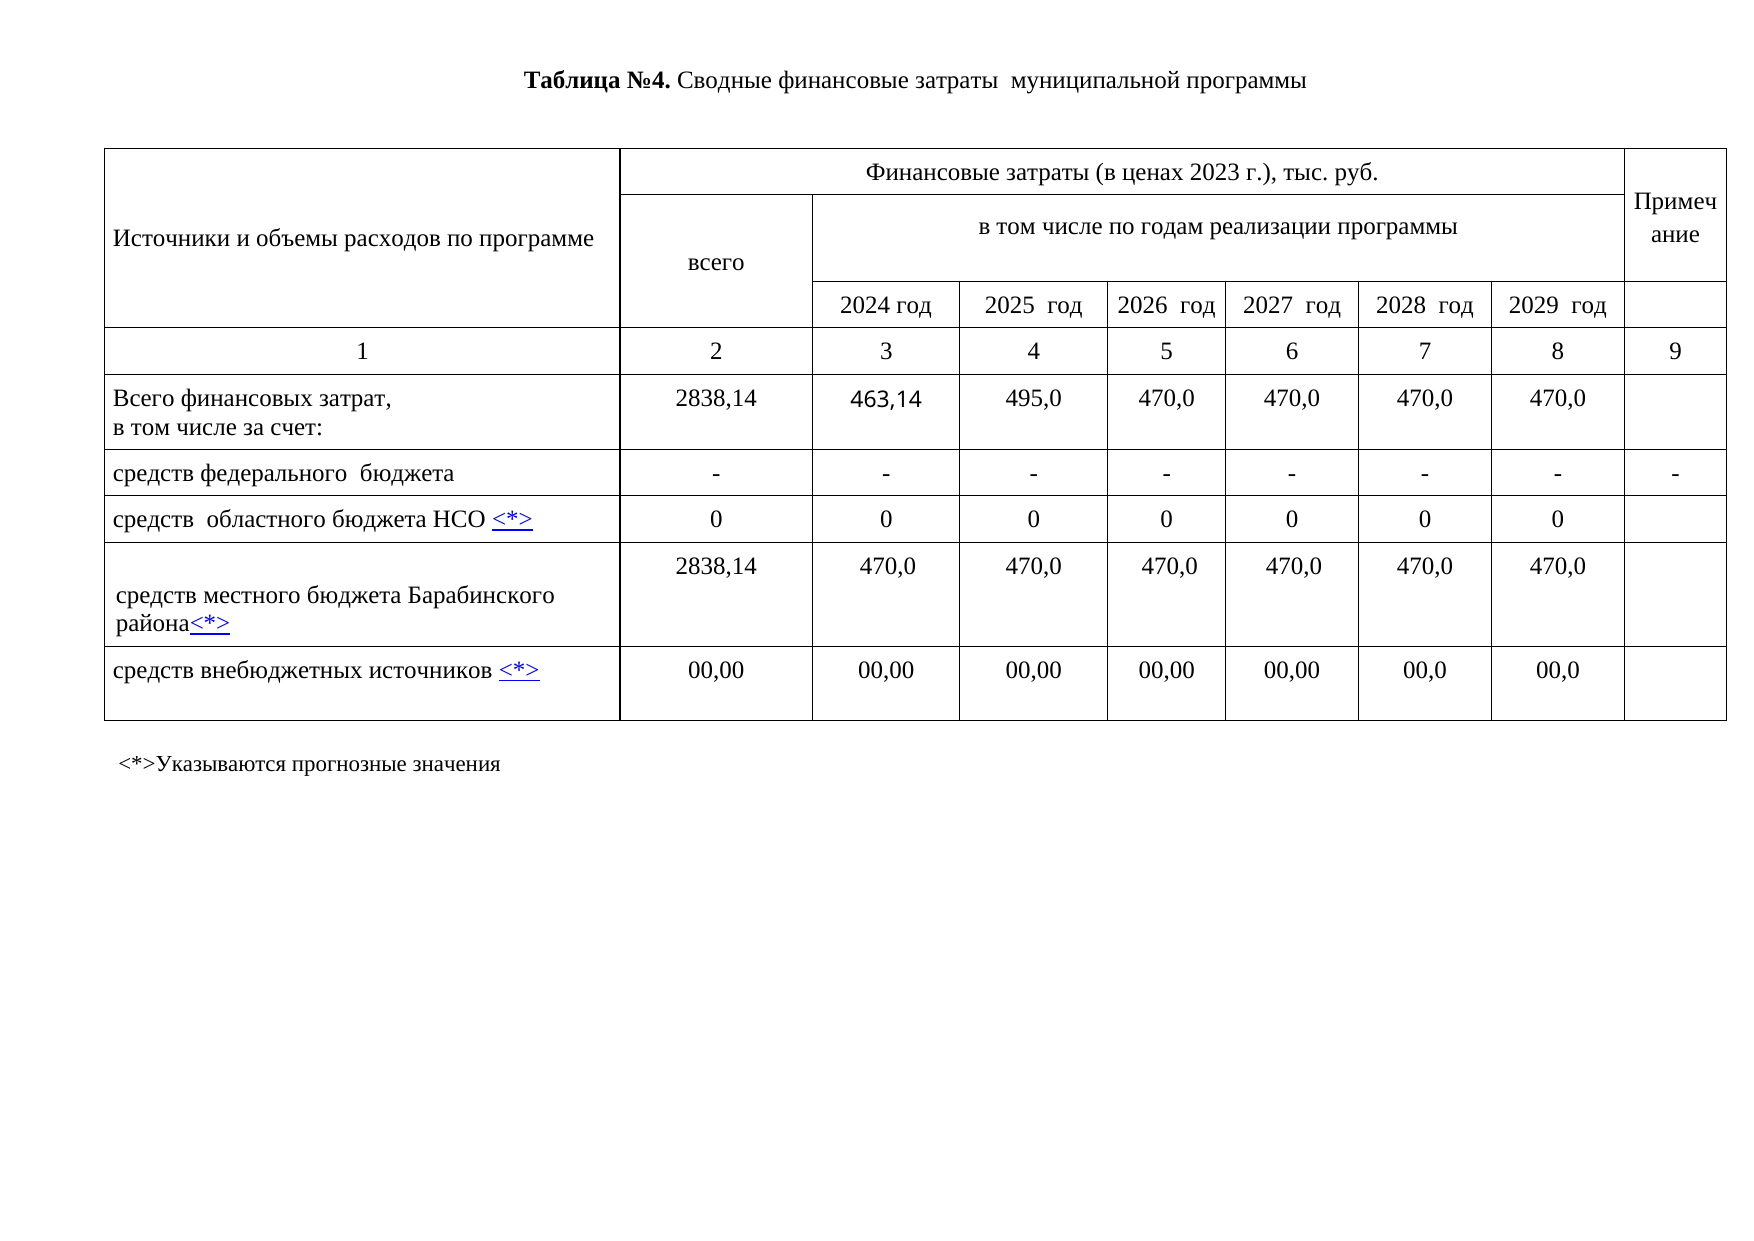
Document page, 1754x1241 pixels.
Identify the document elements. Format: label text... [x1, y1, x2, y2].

table_header Финансовые затраты (в ценах 2023 г.), тыс. руб. [621, 149, 1624, 194]
table_cell 0 [1226, 496, 1358, 542]
table_cell средств внебюджетных источников <*> [105, 647, 619, 720]
table_cell 00,00 [621, 647, 812, 720]
table_cell - [1108, 450, 1225, 495]
table_cell 5 [1108, 328, 1225, 373]
table_cell - [1226, 450, 1358, 495]
table_cell 470,0 [1108, 375, 1225, 449]
table_cell 470,0 [1492, 375, 1624, 449]
table_cell 2024 год [813, 282, 959, 327]
table_cell 00,00 [1108, 647, 1225, 720]
table_cell 00,0 [1492, 647, 1624, 720]
table_cell 2025 год [960, 282, 1107, 327]
table_cell 470,0 [813, 543, 959, 646]
table_cell 8 [1492, 328, 1624, 373]
table_cell [1625, 496, 1726, 542]
table_header Источники и объемы расходов по программе [105, 149, 619, 327]
table_cell 470,0 [960, 543, 1107, 646]
table_cell - [813, 450, 959, 495]
table_cell 495,0 [960, 375, 1107, 449]
table_cell 470,0 [1226, 375, 1358, 449]
table_cell 0 [1492, 496, 1624, 542]
table_cell 00,00 [960, 647, 1107, 720]
table_cell средств федерального бюджета [105, 450, 619, 495]
table_cell [1625, 647, 1726, 720]
table_cell 0 [621, 496, 812, 542]
table_cell 7 [1359, 328, 1491, 373]
table_cell 470,0 [1108, 543, 1225, 646]
table_cell 2026 год [1108, 282, 1225, 327]
table_cell 0 [960, 496, 1107, 542]
table_cell [1625, 543, 1726, 646]
table_cell всего [621, 195, 812, 327]
table_cell 470,0 [1492, 543, 1624, 646]
table_cell 2029 год [1492, 282, 1624, 327]
table_cell [1625, 282, 1726, 327]
table_cell средств областного бюджета НСО <*> [105, 496, 619, 542]
table_cell 9 [1625, 328, 1726, 373]
table_cell Всего финансовых затрат, в том числе за счет: [105, 375, 619, 449]
table_cell 4 [960, 328, 1107, 373]
table_cell 2027 год [1226, 282, 1358, 327]
table_cell - [621, 450, 812, 495]
table_cell 2 [621, 328, 812, 373]
table_cell - [1492, 450, 1624, 495]
table_cell [1625, 375, 1726, 449]
table_cell 00,0 [1359, 647, 1491, 720]
table_cell 470,0 [1359, 375, 1491, 449]
table_cell 00,00 [813, 647, 959, 720]
table_cell - [960, 450, 1107, 495]
table_cell 463,14 [813, 375, 959, 449]
table_cell 2838,14 [621, 543, 812, 646]
table_cell 6 [1226, 328, 1358, 373]
table_cell 0 [1359, 496, 1491, 542]
table_cell 0 [1108, 496, 1225, 542]
table_cell 0 [813, 496, 959, 542]
table_cell в том числе по годам реализации программы [813, 195, 1624, 281]
table_cell 1 [105, 328, 619, 373]
table_cell 2838,14 [621, 375, 812, 449]
table_cell - [1625, 450, 1726, 495]
table_cell 3 [813, 328, 959, 373]
table_cell 470,0 [1226, 543, 1358, 646]
table_cell 470,0 [1359, 543, 1491, 646]
table_cell 00,00 [1226, 647, 1358, 720]
text Таблица №4. Сводные финансовые затраты муниципальной программы [118, 65, 1713, 94]
table_cell средств местного бюджета Барабинского района<*> [105, 543, 619, 646]
table_header Примечание [1625, 149, 1726, 281]
table_cell - [1359, 450, 1491, 495]
text <*>Указываются прогнозные значения [118, 750, 1713, 776]
table_cell 2028 год [1359, 282, 1491, 327]
